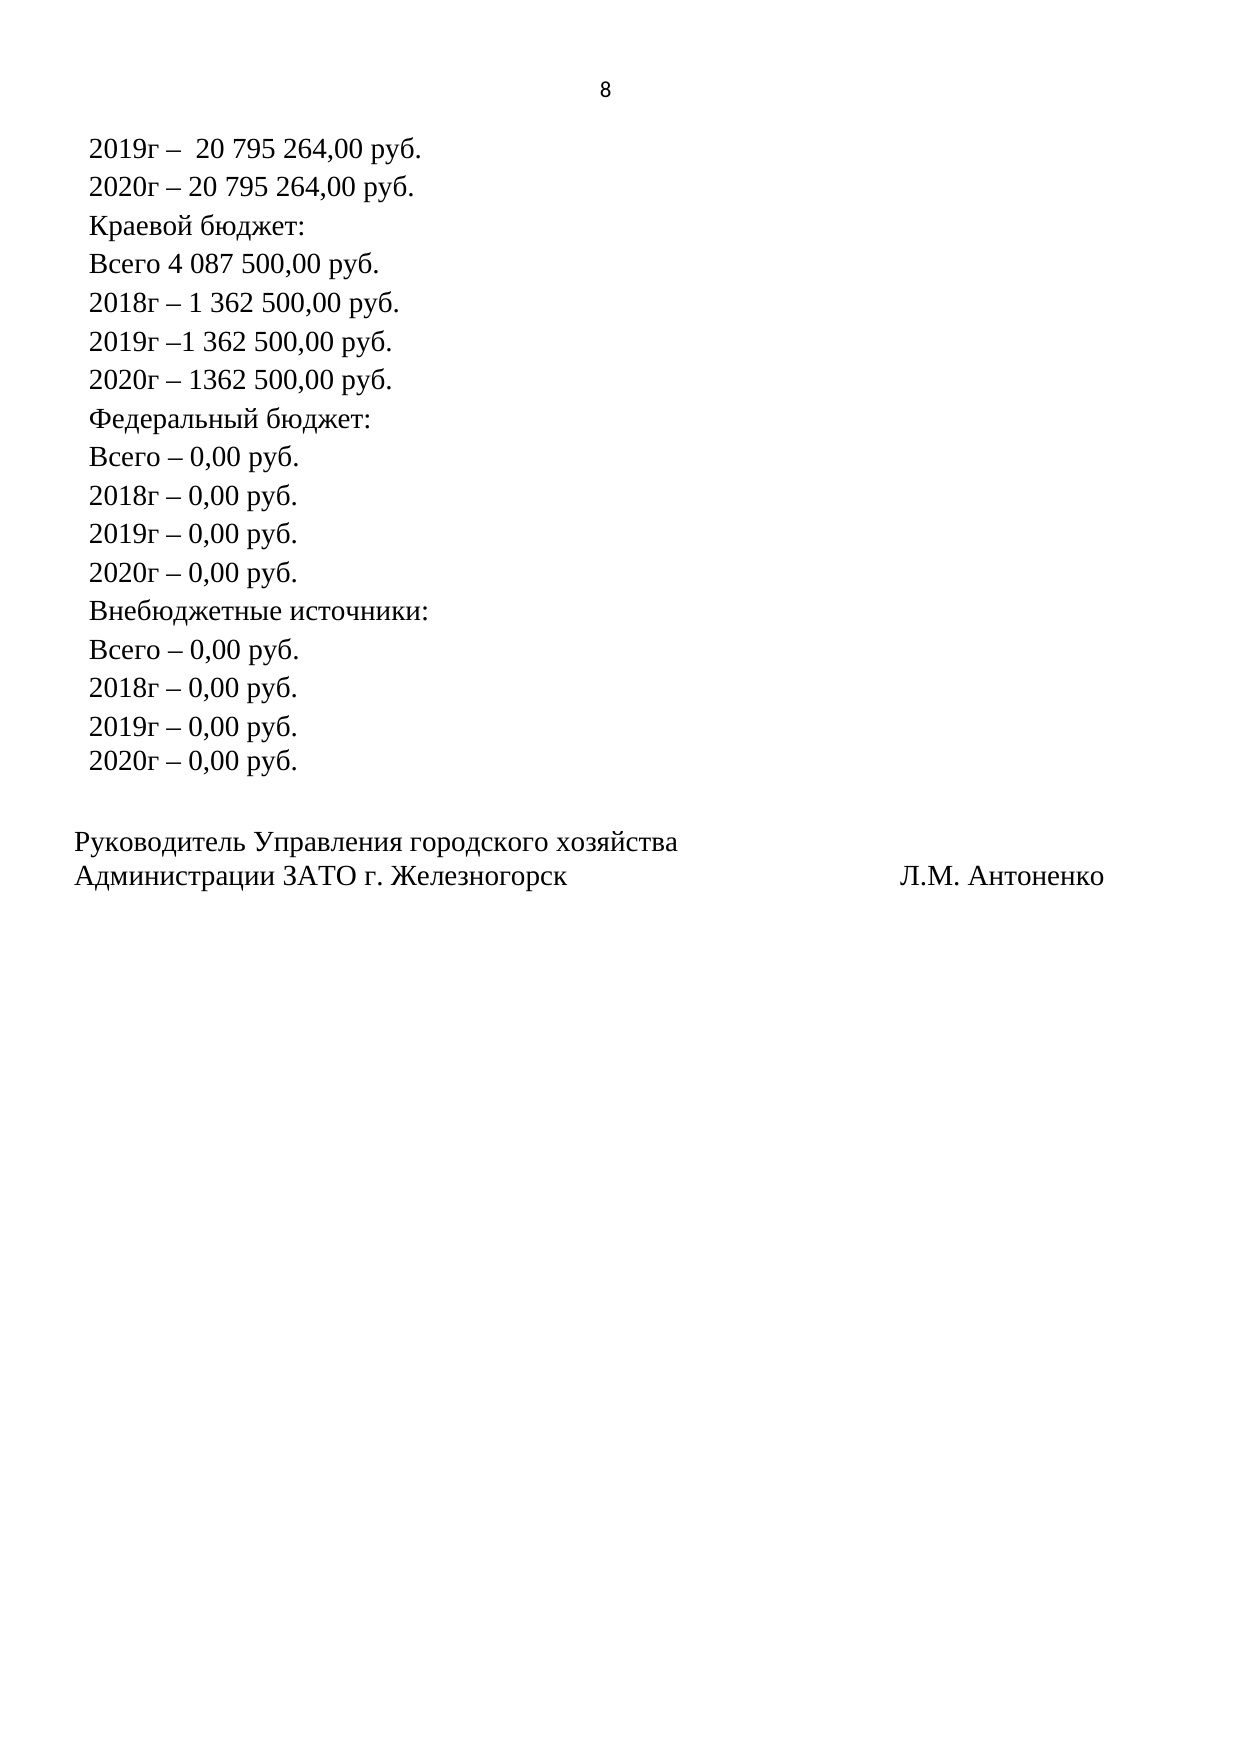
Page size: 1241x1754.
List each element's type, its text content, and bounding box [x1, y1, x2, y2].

text 2019г – 20 795 264,00 руб. [89, 131, 1122, 164]
text Администрации ЗАТО г. Железногорск Л.М. Антоненко [74, 858, 1122, 891]
text 2018г – 0,00 руб. [89, 671, 1122, 704]
text Всего – 0,00 руб. [89, 632, 1122, 666]
text 2020г – 0,00 руб. [89, 743, 1122, 776]
text 2020г – 1362 500,00 руб. [89, 362, 1122, 396]
text Внебюджетные источники: [89, 593, 1122, 627]
text 2019г – 0,00 руб. [89, 516, 1122, 550]
text Руководитель Управления городского хозяйства [74, 824, 1122, 858]
text Краевой бюджет: [89, 208, 1122, 242]
text 2018г – 0,00 руб. [89, 478, 1122, 511]
text 2020г – 0,00 руб. [89, 555, 1122, 588]
text Всего – 0,00 руб. [89, 439, 1122, 473]
text 2018г – 1 362 500,00 руб. [89, 285, 1122, 319]
text 2019г –1 362 500,00 руб. [89, 324, 1122, 357]
text Всего 4 087 500,00 руб. [89, 247, 1122, 280]
text 2019г – 0,00 руб. [89, 709, 1122, 743]
text Федеральный бюджет: [89, 401, 1122, 434]
text 2020г – 20 795 264,00 руб. [89, 169, 1122, 203]
